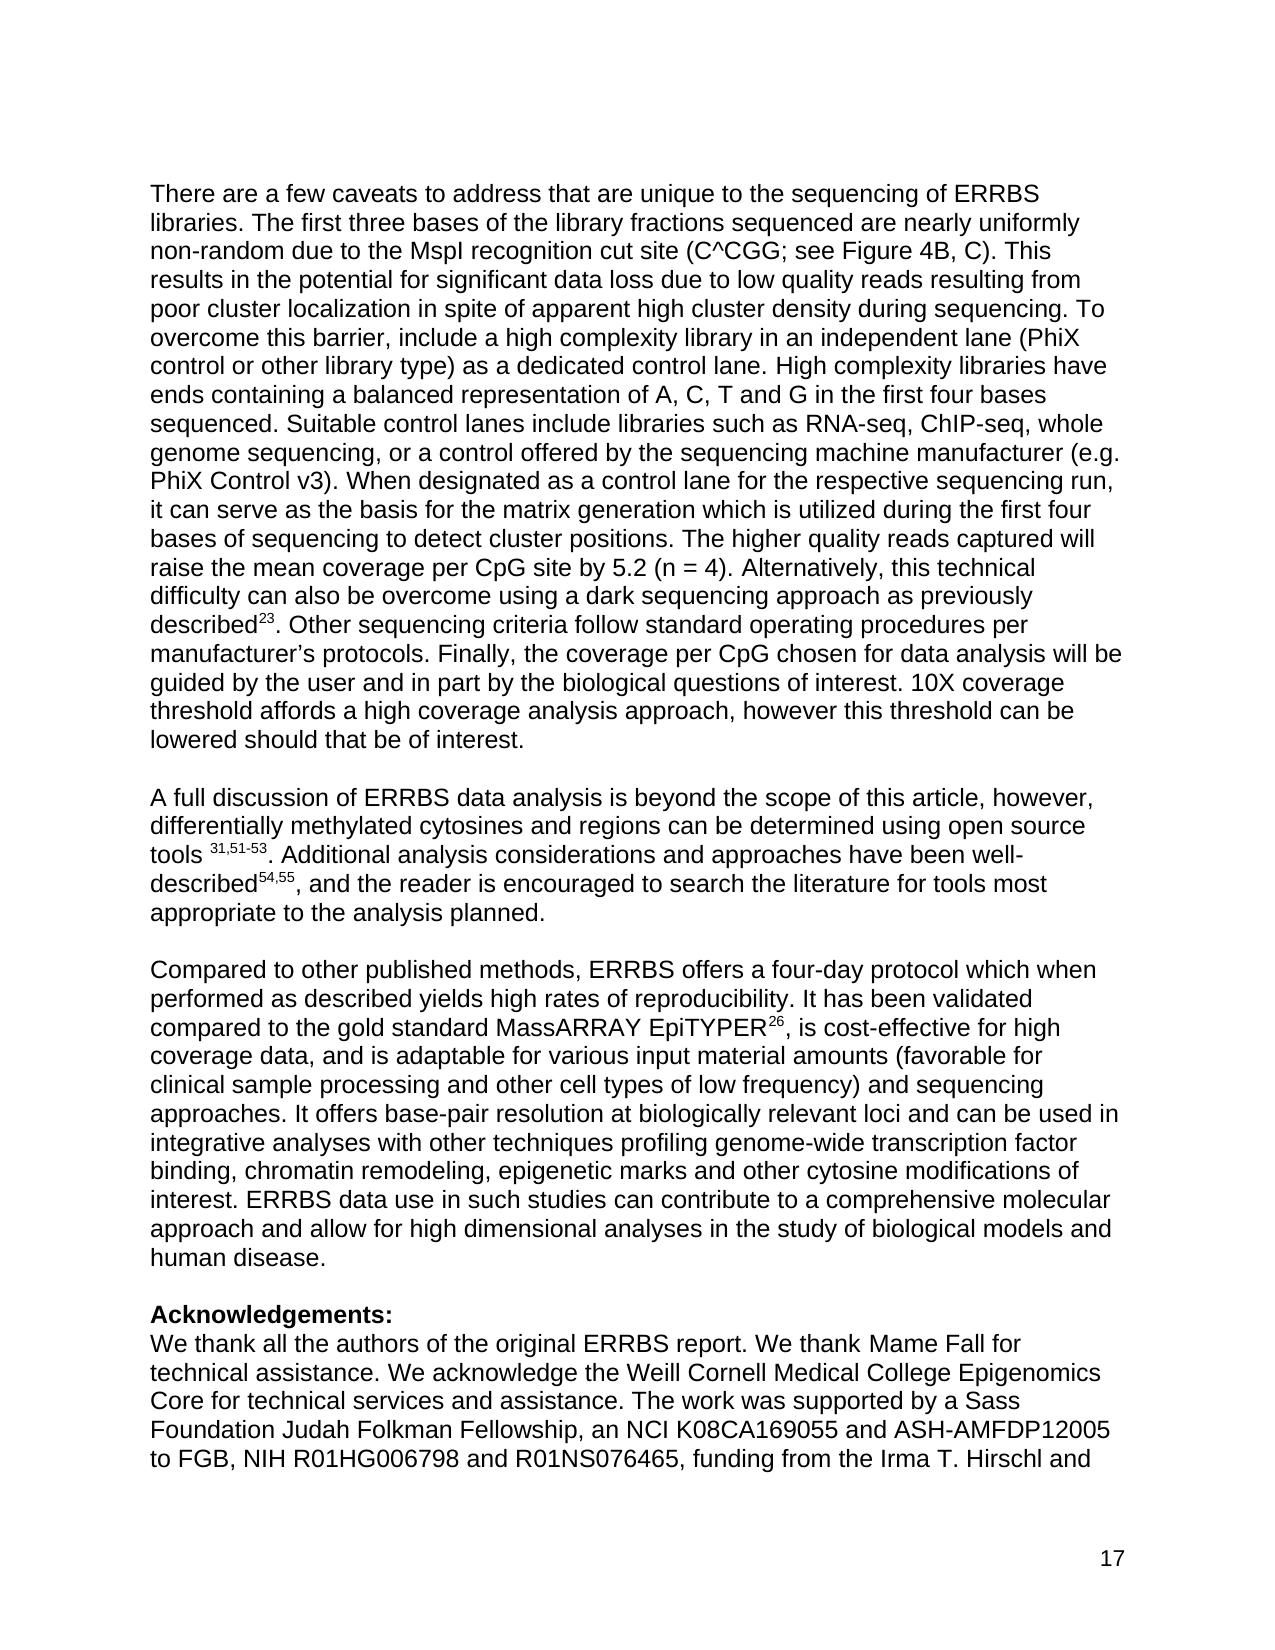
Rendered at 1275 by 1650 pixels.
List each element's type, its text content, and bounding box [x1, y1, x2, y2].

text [150, 1329, 1125, 1472]
text There are a few caveats to address that are unique to the sequencing of ERRBS libraries. The first three bases of the library fractions sequenced are nearly uniformly non-random due to the MspI recognition cut site (C^CGG; see Figure 4B, C). This results in the potential for significant data loss due to low quality reads resulting from poor cluster localization in spite of apparent high cluster density during sequencing. To overcome this barrier, include a high complexity library in an independent lane (PhiX control or other library type) as a dedicated control lane. High complexity libraries have ends containing a balanced representation of A, C, T and G in the first four bases sequenced. Suitable control lanes include libraries such as RNA-seq, ChIP-seq, whole genome sequencing, or a control offered by the sequencing machine manufacturer (e.g. PhiX Control v3). When designated as a control lane for the respective sequencing run, it can serve as the basis for the matrix generation which is utilized during the first four bases of sequencing to detect cluster positions. The higher quality reads captured will raise the mean coverage per CpG site by 5.2 (n = 4). Alternatively, this technical difficulty can also be overcome using a dark sequencing approach as previously described23. Other sequencing criteria follow standard operating procedures per manufacturer’s protocols. Finally, the coverage per CpG chosen for data analysis will be guided by the user and in part by the biological questions of interest. 10X coverage threshold affords a high coverage analysis approach, however this threshold can be lowered should that be of interest. [150, 179, 1125, 754]
text Compared to other published methods, ERRBS offers a four-day protocol which when performed as described yields high rates of reproducibility. It has been validated compared to the gold standard MassARRAY EpiTYPER26, is cost-effective for high coverage data, and is adaptable for various input material amounts (favorable for clinical sample processing and other cell types of low frequency) and sequencing approaches. It offers base-pair resolution at biologically relevant loci and can be used in integrative analyses with other techniques profiling genome-wide transcription factor binding, chromatin remodeling, epigenetic marks and other cytosine modifications of interest. ERRBS data use in such studies can contribute to a comprehensive molecular approach and allow for high dimensional analyses in the study of biological models and human disease. [150, 955, 1125, 1271]
text Acknowledgements: [150, 1300, 1125, 1329]
text A full discussion of ERRBS data analysis is beyond the scope of this article, however, differentially methylated cytosines and regions can be determined using open source tools 31,51-53. Additional analysis considerations and approaches have been well-described54,55, and the reader is encouraged to search the literature for tools most appropriate to the analysis planned. [150, 782, 1125, 926]
